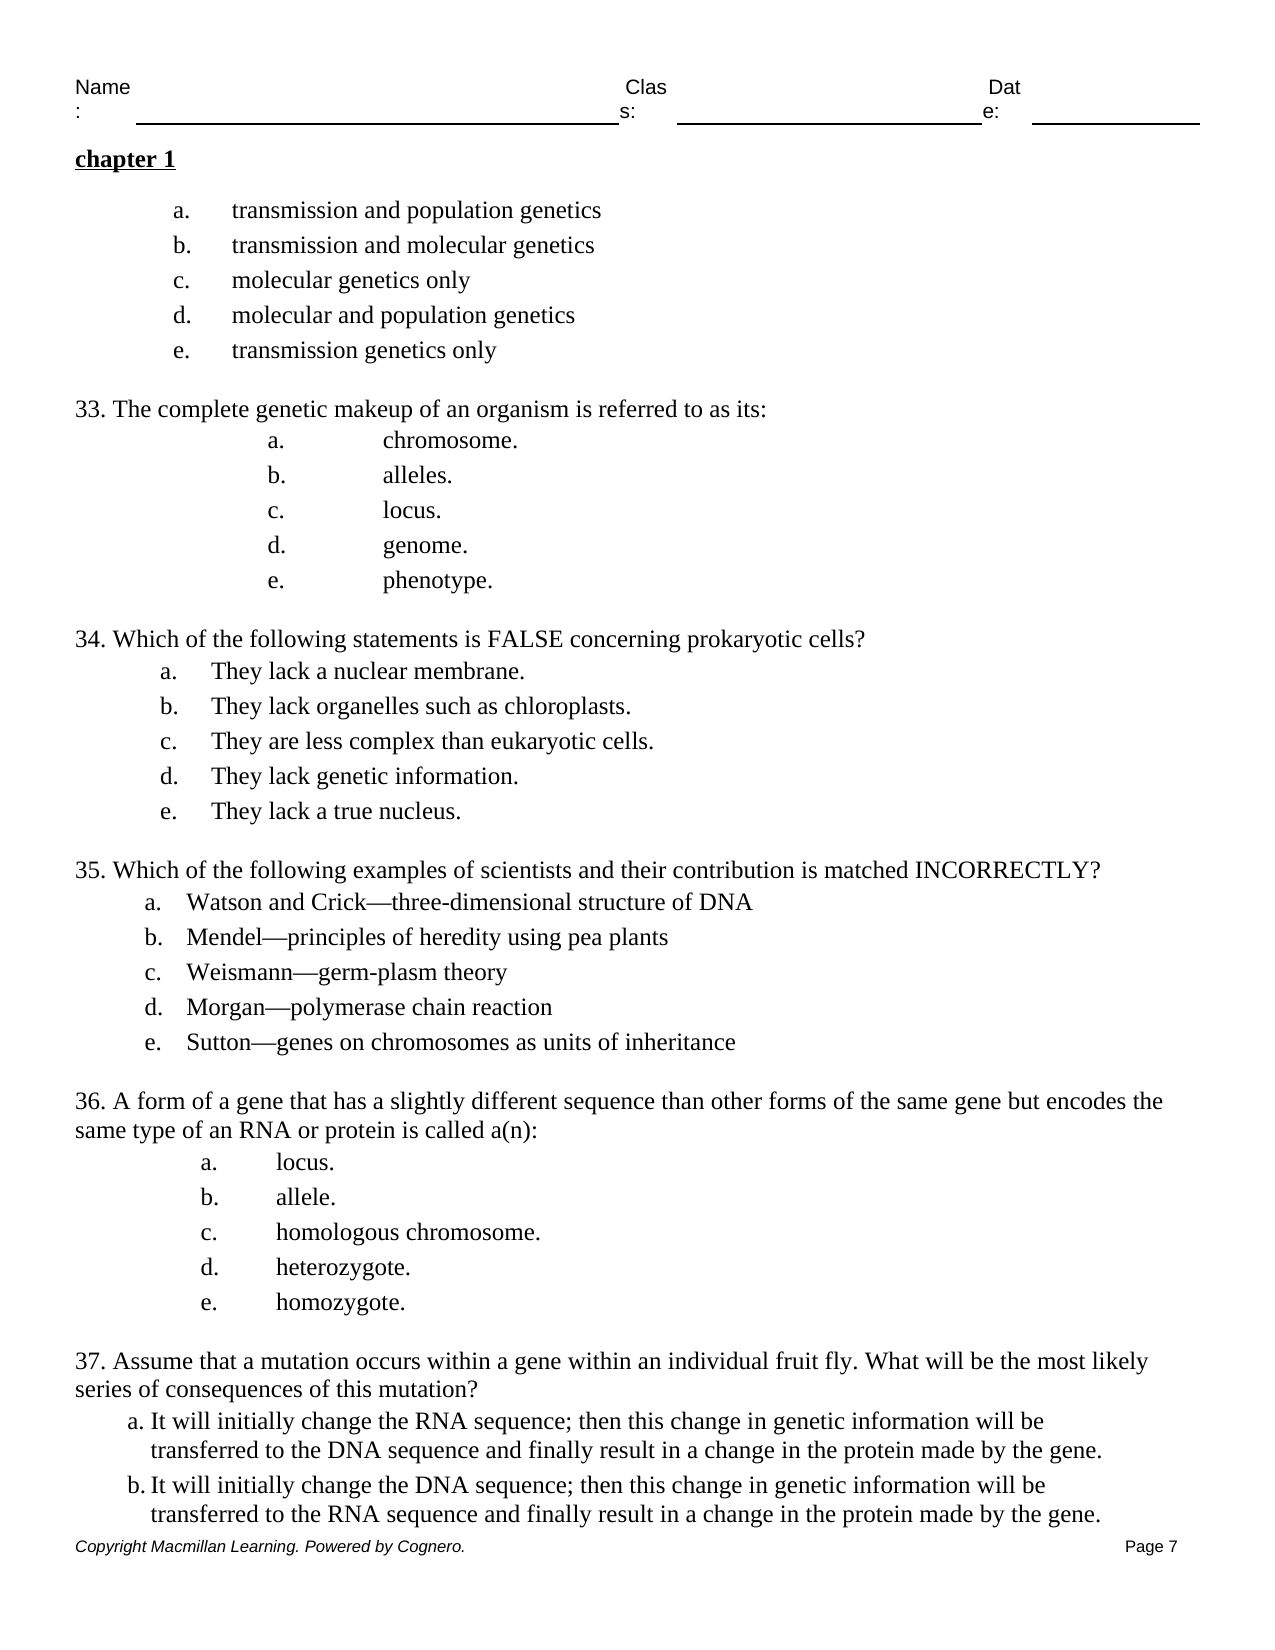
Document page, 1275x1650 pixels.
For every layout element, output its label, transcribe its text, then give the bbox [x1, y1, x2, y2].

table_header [75, 1346, 1200, 1531]
table_header 34. Which of the following statements is FALSE concerning prokaryotic cells? [75, 625, 1200, 828]
table_header 33. The complete genetic makeup of an organism is referred to as its: [75, 394, 1200, 598]
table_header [75, 192, 1200, 367]
table_header 35. Which of the following examples of scientists and their contribution is matched INCORRECTLY? [75, 855, 1200, 1059]
table_header 36. A form of a gene that has a slightly different sequence than other forms of the same gene but encodes the same type of an RNA or protein is called a(n): [75, 1086, 1200, 1319]
